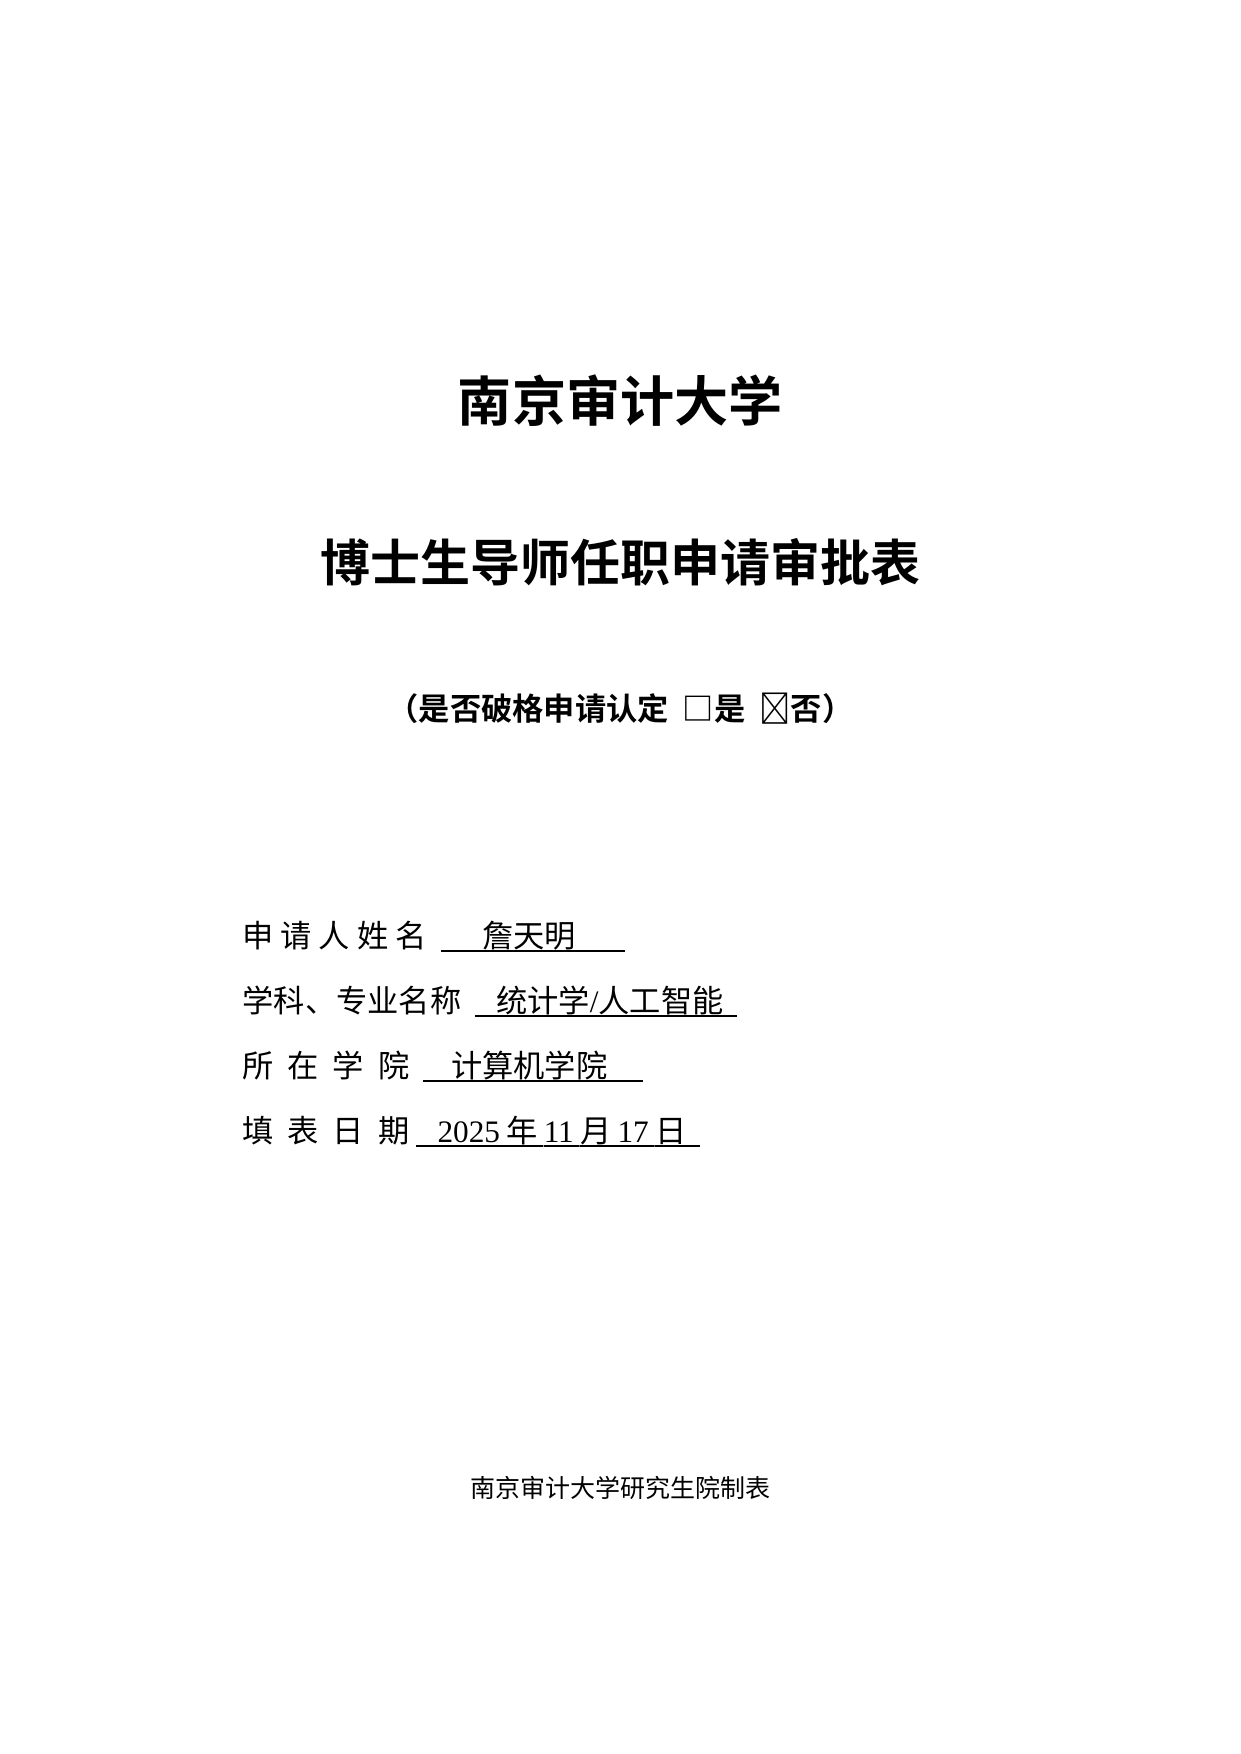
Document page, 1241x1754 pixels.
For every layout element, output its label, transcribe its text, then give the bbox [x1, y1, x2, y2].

text 填 表 日 期 2025年11月17日 [187, 1096, 1053, 1161]
text 南京审计大学 [187, 349, 1053, 446]
text （是否破格申请认定 □是 否） [187, 674, 1053, 739]
text 申 请 人 姓 名 詹天明 [187, 901, 1053, 966]
text 所 在 学 院 计算机学院 [187, 1031, 1053, 1096]
text 博士生导师任职申请审批表 [187, 511, 1053, 609]
text 学科、专业名称 统计学/人工智能 [187, 966, 1053, 1031]
text 南京审计大学研究生院制表 [187, 1454, 1053, 1519]
